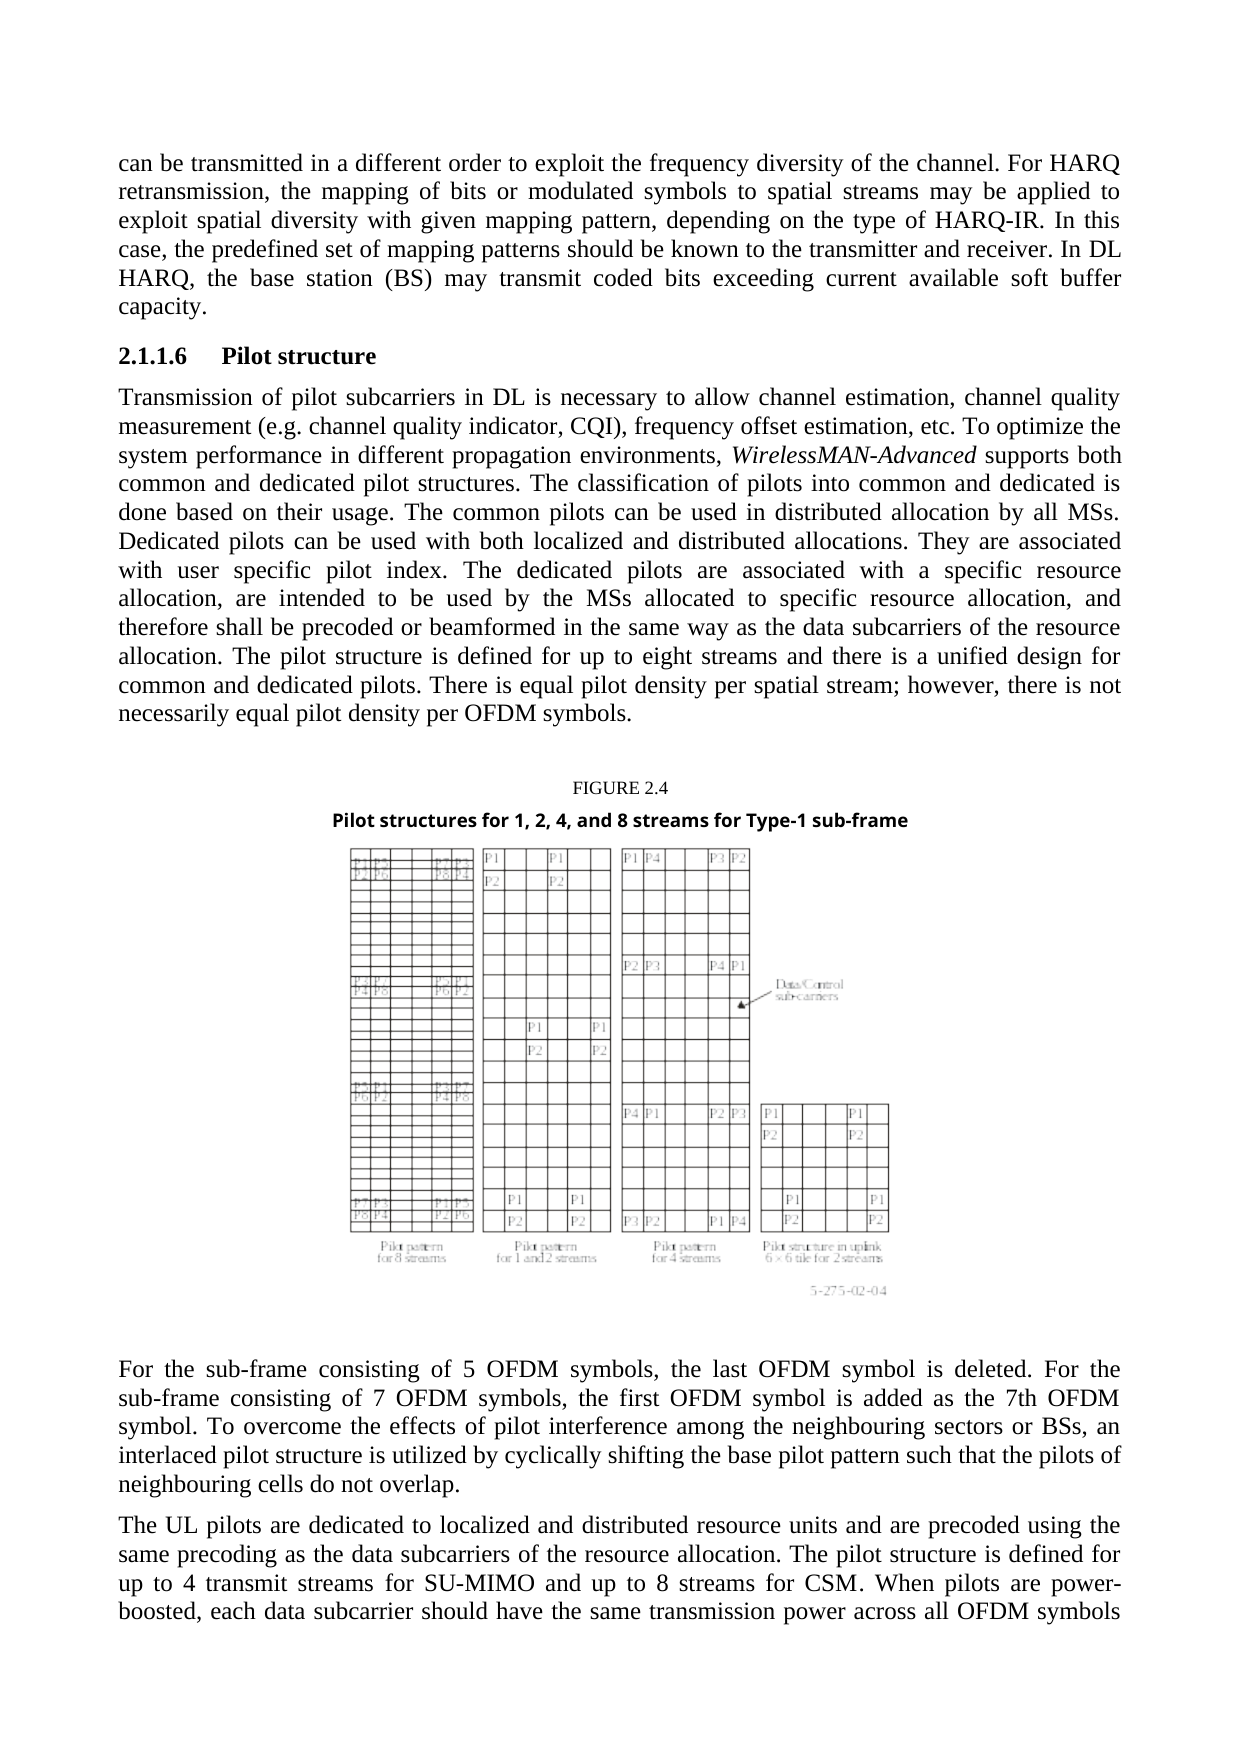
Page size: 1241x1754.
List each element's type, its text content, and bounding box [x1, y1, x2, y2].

text Figure 2.4 [118, 777, 1122, 799]
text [118, 1510, 1122, 1625]
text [118, 148, 1122, 320]
text For the sub-frame consisting of 5 OFDM symbols, the last OFDM symbol is deleted. For the sub-frame consisting of 7 OFDM symbols, the first OFDM symbol is added as the 7th OFDM symbol. To overcome the effects of pilot interference among the neighbouring sectors or BSs, an interlaced pilot structure is utilized by cyclically shifting the base pilot pattern such that the pilots of neighbouring cells do not overlap. [118, 1354, 1122, 1498]
subtitle 2.1.1.6 Pilot structure [118, 341, 1122, 370]
title Pilot structures for 1, 2, 4, and 8 streams for Type-1 sub-frame [118, 807, 1122, 833]
text Transmission of pilot subcarriers in DL is necessary to allow channel estimation, channel quality measurement (e.g. channel quality indicator, CQI), frequency offset estimation, etc. To optimize the system performance in different propagation environments, WirelessMAN-Advanced supports both common and dedicated pilot structures. The classification of pilots into common and dedicated is done based on their usage. The common pilots can be used in distributed allocation by all MSs. Dedicated pilots can be used with both localized and distributed allocations. They are associated with user specific pilot index. The dedicated pilots are associated with a specific resource allocation, are intended to be used by the MSs allocated to specific resource allocation, and therefore shall be precoded or beamformed in the same way as the data subcarriers of the resource allocation. The pilot structure is defined for up to eight streams and there is a unified design for common and dedicated pilots. There is equal pilot density per spatial stream; however, there is not necessarily equal pilot density per OFDM symbols. [118, 382, 1122, 727]
